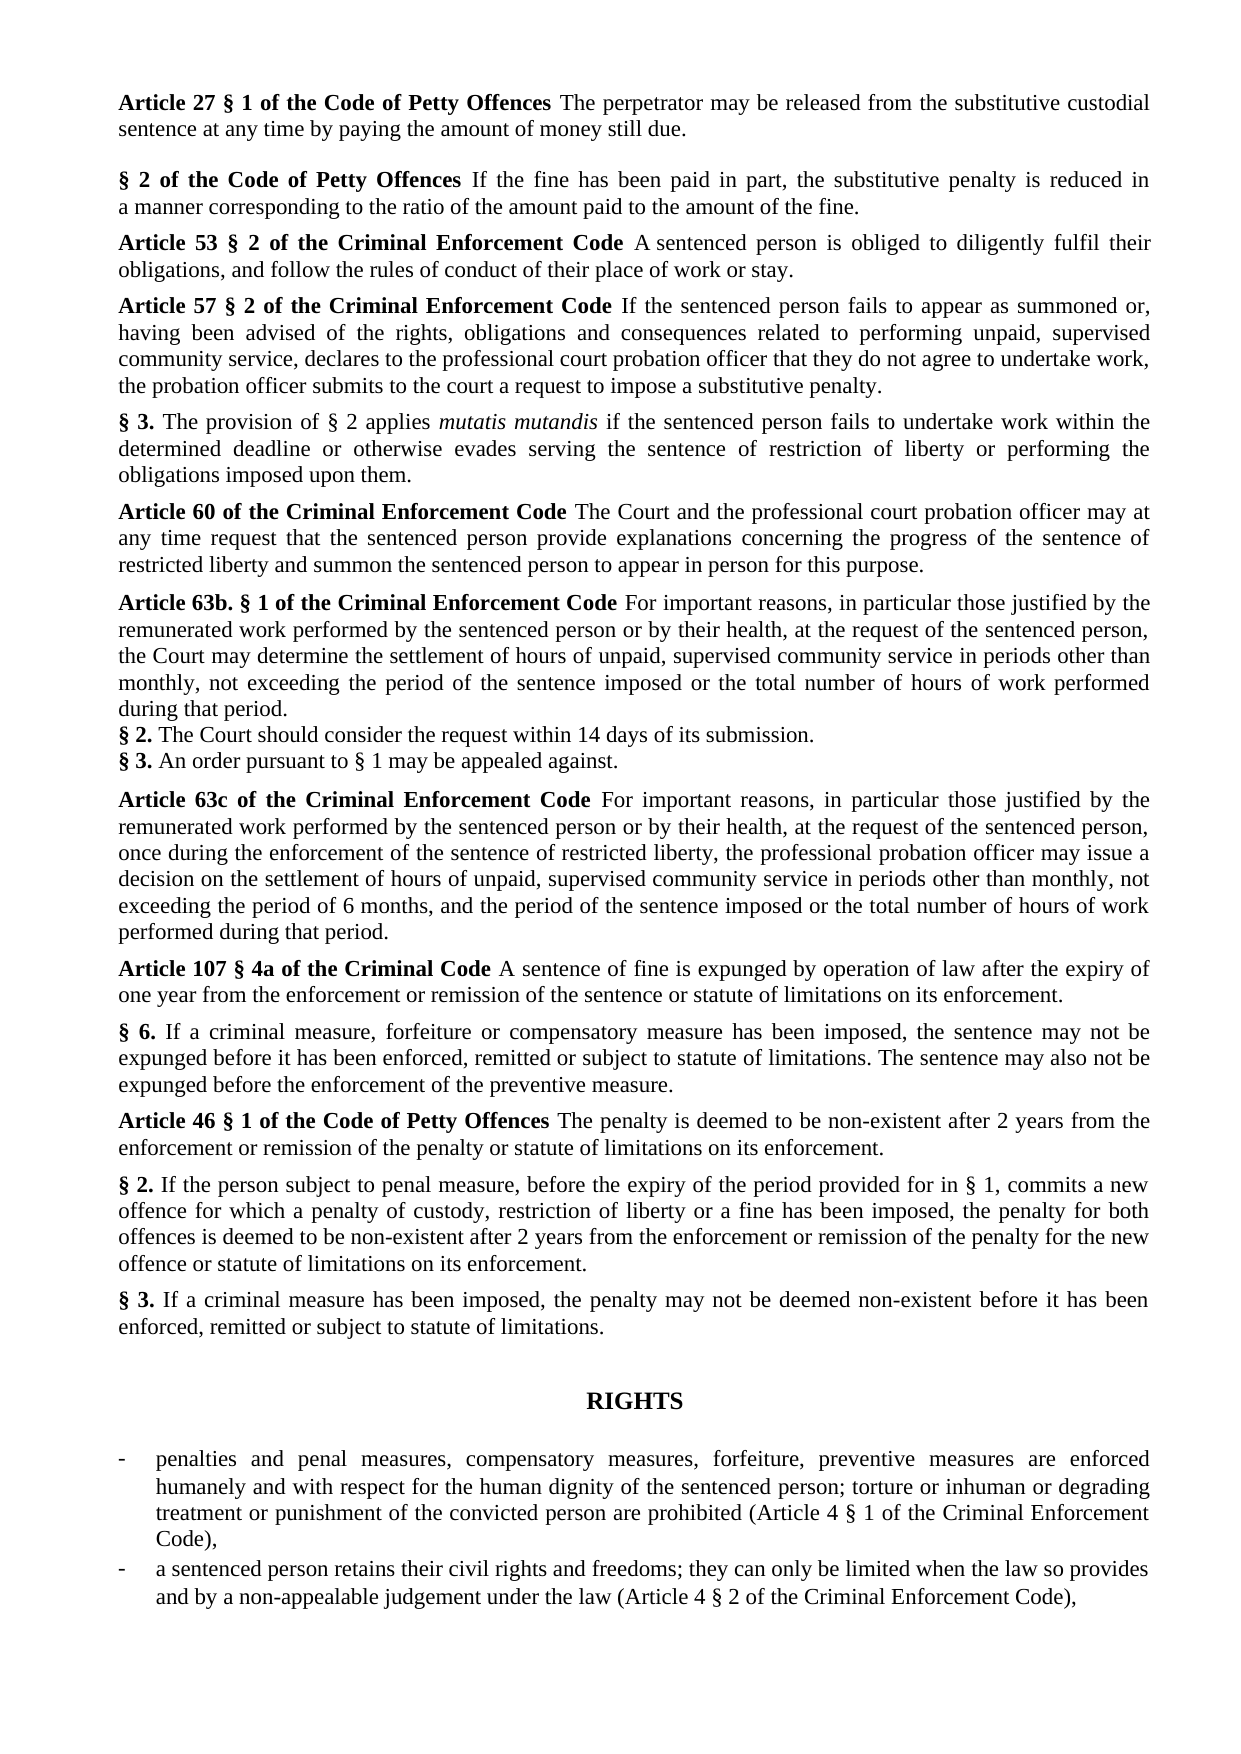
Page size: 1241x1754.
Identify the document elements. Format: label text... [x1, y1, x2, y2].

text § 3. If a criminal measure has been imposed, the penalty may not be deemed non-existent before it has been enforced, remitted or subject to statute of limitations. [118, 1287, 1152, 1339]
text § 6. If a criminal measure, forfeiture or compensatory measure has been imposed, the sentence may not be expunged before it has been enforced, remitted or subject to statute of limitations. The sentence may also not be expunged before the enforcement of the preventive measure. [118, 1018, 1152, 1097]
text Article 60 of the Criminal Enforcement Code The Court and the professional court probation officer may at any time request that the sentenced person provide explanations concerning the progress of the sentence of restricted liberty and summon the sentenced person to appear in person for this purpose. [118, 498, 1152, 577]
text Article 46 § 1 of the Code of Petty Offences The penalty is deemed to be non-existent after 2 years from the enforcement or remission of the penalty or statute of limitations on its enforcement. [118, 1108, 1152, 1160]
text § 3. An order pursuant to § 1 may be appealed against. [118, 748, 1152, 774]
text RIGHTS [118, 1386, 1152, 1415]
text Article 107 § 4a of the Criminal Code A sentence of fine is expunged by operation of law after the expiry of one year from the enforcement or remission of the sentence or statute of limitations on its enforcement. [118, 955, 1152, 1008]
text § 3. The provision of § 2 applies mutatis mutandis if the sentenced person fails to undertake work within the determined deadline or otherwise evades serving the sentence of restriction of liberty or performing the obligations imposed upon them. [118, 408, 1152, 487]
text Article 53 § 2 of the Criminal Enforcement Code A sentenced person is obliged to diligently fulfil their obligations, and follow the rules of conduct of their place of work or stay. [118, 229, 1152, 282]
text § 2. The Court should consider the request within 14 days of its submission. [118, 721, 1152, 748]
text § 2 of the Code of Petty Offences If the fine has been paid in part, the substitutive penalty is reduced in a manner corresponding to the ratio of the amount paid to the amount of the fine. [118, 166, 1152, 219]
text Article 27 § 1 of the Code of Petty Offences The perpetrator may be released from the substitutive custodial sentence at any time by paying the amount of money still due. [118, 89, 1152, 141]
text Article 57 § 2 of the Criminal Enforcement Code If the sentenced person fails to appear as summoned or, having been advised of the rights, obligations and consequences related to performing unpaid, supervised community service, declares to the professional court probation officer that they do not agree to undertake work, the probation officer submits to the court a request to impose a substitutive penalty. [118, 293, 1152, 398]
text § 2. If the person subject to penal measure, before the expiry of the period provided for in § 1, commits a new offence for which a penalty of custody, restriction of liberty or a fine has been imposed, the penalty for both offences is deemed to be non-existent after 2 years from the enforcement or remission of the penalty for the new offence or statute of limitations on its enforcement. [118, 1171, 1152, 1276]
text Article 63b. § 1 of the Criminal Enforcement Code For important reasons, in particular those justified by the remunerated work performed by the sentenced person or by their health, at the request of the sentenced person, the Court may determine the settlement of hours of unpaid, supervised community service in periods other than monthly, not exceeding the period of the sentence imposed or the total number of hours of work performed during that period. [118, 589, 1152, 721]
text Article 63c of the Criminal Enforcement Code For important reasons, in particular those justified by the remunerated work performed by the sentenced person or by their health, at the request of the sentenced person, once during the enforcement of the sentence of restricted liberty, the professional probation officer may issue a decision on the settlement of hours of unpaid, supervised community service in periods other than monthly, not exceeding the period of 6 months, and the period of the sentence imposed or the total number of hours of work performed during that period. [118, 786, 1152, 944]
list penalties and penal measures, compensatory measures, forfeiture, preventive measures are enforced humanely and with respect for the human dignity of the sentenced person; torture or inhuman or degrading treatment or punishment of the convicted person are prohibited (Article 4 § 1 of the Criminal Enforcement Code), [118, 1442, 1152, 1552]
list a sentenced person retains their civil rights and freedoms; they can only be limited when the law so provides and by a non-appealable judgement under the law (Article 4 § 2 of the Criminal Enforcement Code), [118, 1552, 1152, 1609]
